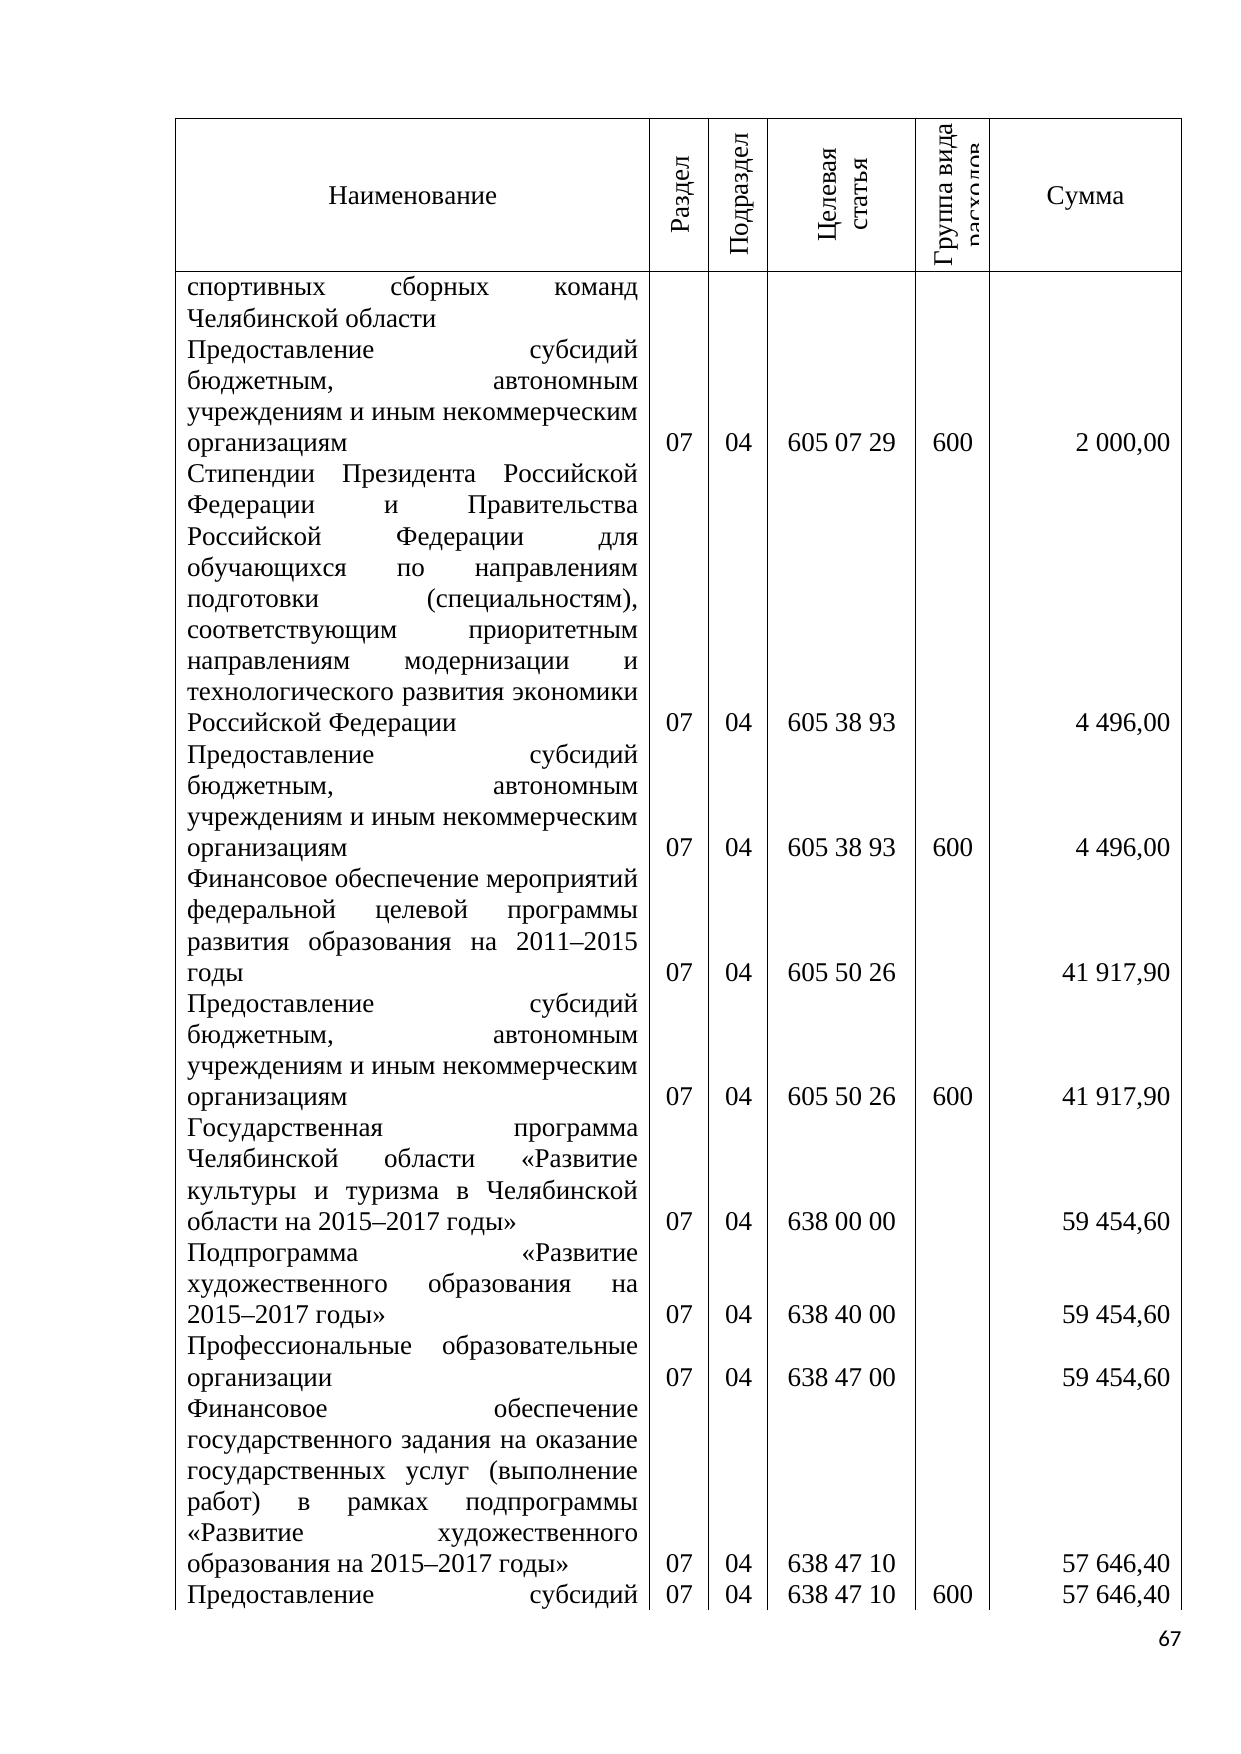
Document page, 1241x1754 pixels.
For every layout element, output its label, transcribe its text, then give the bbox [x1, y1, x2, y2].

table_header Наименование [176, 119, 649, 271]
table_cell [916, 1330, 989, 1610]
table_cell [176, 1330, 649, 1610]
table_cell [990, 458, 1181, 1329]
table_header Целевая статья [768, 119, 915, 271]
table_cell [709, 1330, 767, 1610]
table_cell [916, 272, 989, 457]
table_header Подраздел [709, 119, 767, 271]
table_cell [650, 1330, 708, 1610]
table_header Группа вида расходов [916, 119, 989, 271]
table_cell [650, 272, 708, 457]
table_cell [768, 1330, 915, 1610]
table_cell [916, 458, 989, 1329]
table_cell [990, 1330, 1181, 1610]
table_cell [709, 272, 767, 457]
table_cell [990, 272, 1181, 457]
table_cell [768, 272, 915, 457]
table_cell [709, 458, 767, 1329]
table_header Сумма [990, 119, 1181, 271]
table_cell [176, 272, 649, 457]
table_header Раздел [650, 119, 708, 271]
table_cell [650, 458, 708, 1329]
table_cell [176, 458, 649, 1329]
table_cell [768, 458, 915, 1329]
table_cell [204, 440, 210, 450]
